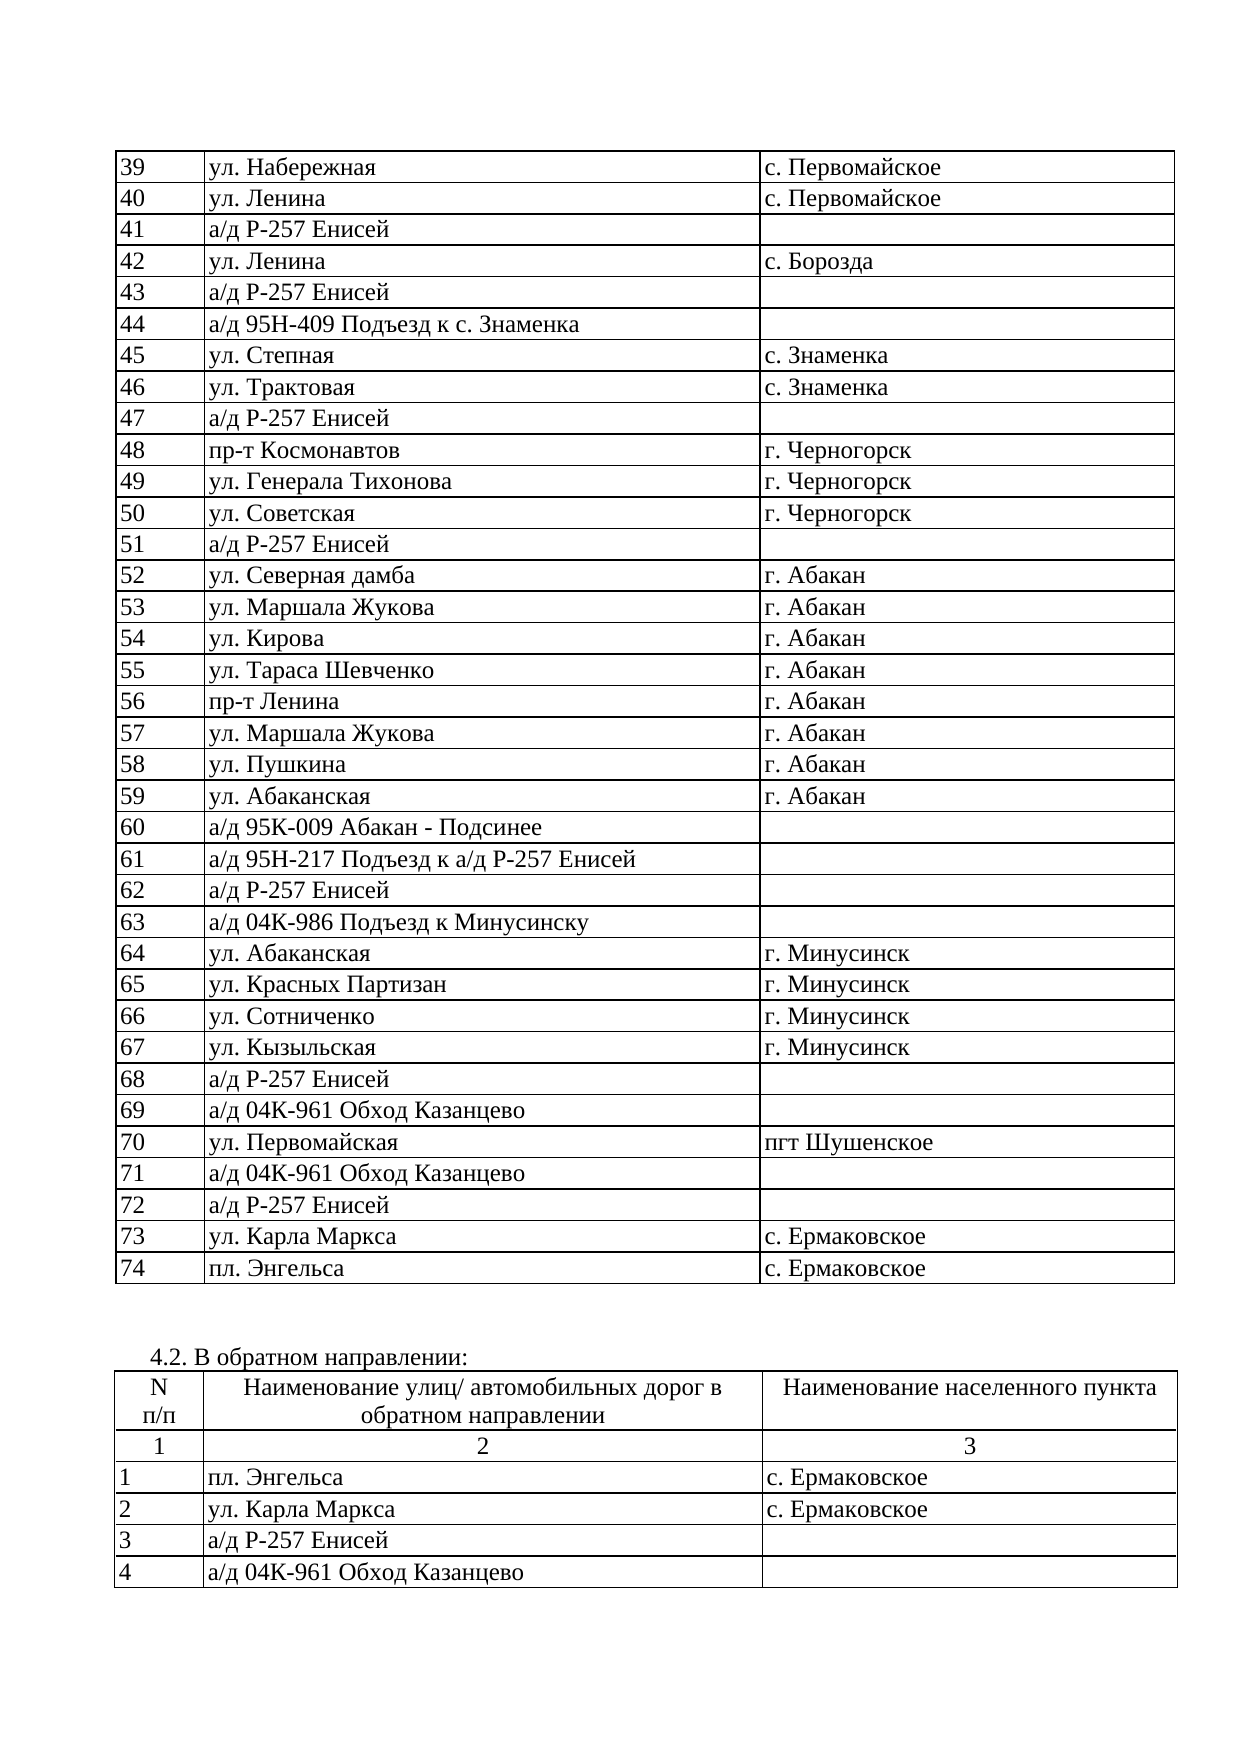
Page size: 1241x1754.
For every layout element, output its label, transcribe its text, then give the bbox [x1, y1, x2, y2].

table_cell ул. Степная [205, 340, 759, 370]
table_cell а/д Р-257 Енисей [205, 1064, 759, 1094]
table_cell ул. Сотниченко [205, 1001, 759, 1031]
table_cell 43 [117, 277, 204, 307]
table_cell с. Знаменка [761, 340, 1174, 370]
table_cell г. Абакан [761, 686, 1174, 716]
table_cell ул. Карла Маркса [204, 1494, 762, 1524]
table_cell а/д 04К-961 Обход Казанцево [204, 1557, 762, 1587]
table_header Наименование улиц/ автомобильных дорог в обратном направлении [204, 1372, 762, 1429]
table_cell [761, 812, 1174, 842]
table_cell с. Ермаковское [763, 1461, 1177, 1492]
table_cell 52 [117, 561, 204, 590]
table_cell [761, 529, 1174, 559]
table_cell пр-т Космонавтов [205, 435, 759, 464]
table_cell 3 [115, 1525, 203, 1555]
table_cell 54 [117, 623, 204, 653]
table_cell 55 [117, 655, 204, 685]
table_cell г. Абакан [761, 718, 1174, 748]
table_cell [761, 1064, 1174, 1094]
table_cell г. Абакан [761, 655, 1174, 685]
table_cell пгт Шушенское [761, 1127, 1174, 1157]
table_cell а/д 04К-961 Обход Казанцево [205, 1095, 759, 1125]
table_cell а/д 95К-009 Абакан - Подсинее [205, 812, 759, 842]
table_cell 2 [204, 1431, 762, 1461]
table_cell 51 [117, 529, 204, 559]
table_cell а/д 04К-961 Обход Казанцево [205, 1158, 759, 1188]
table_cell 1 [115, 1462, 203, 1492]
table_cell [761, 844, 1174, 873]
table_cell г. Абакан [761, 623, 1174, 653]
table_cell 61 [117, 844, 204, 873]
table_cell г. Минусинск [761, 1001, 1174, 1031]
table_cell 68 [117, 1064, 204, 1094]
table_cell 58 [117, 749, 204, 779]
table_cell [763, 1555, 1177, 1587]
table_cell ул. Ленина [205, 246, 759, 276]
table_cell ул. Пушкина [205, 749, 759, 779]
table_cell ул. Кирова [205, 623, 759, 653]
table_cell 65 [117, 970, 204, 999]
table_cell [761, 309, 1174, 339]
table_cell а/д Р-257 Енисей [205, 215, 759, 244]
table_cell [761, 277, 1174, 307]
table_cell 3 [763, 1429, 1177, 1461]
table_cell ул. Абаканская [205, 781, 759, 811]
table_cell 62 [117, 875, 204, 905]
table_cell 64 [117, 938, 204, 968]
table_cell а/д 95Н-217 Подъезд к а/д Р-257 Енисей [205, 844, 759, 873]
text 4.2. В обратном направлении: [150, 1342, 1090, 1370]
table_cell 4 [115, 1556, 203, 1587]
table_cell ул. Первомайская [205, 1127, 759, 1157]
table_cell ул. Карла Маркса [205, 1221, 759, 1251]
table_cell ул. Маршала Жукова [205, 718, 759, 748]
table_cell ул. Советская [205, 498, 759, 527]
table_cell [761, 907, 1174, 936]
table_cell ул. Северная дамба [205, 561, 759, 590]
table_cell г. Минусинск [761, 1032, 1174, 1062]
table_cell [761, 1095, 1174, 1125]
table_cell ул. Трактовая [205, 372, 759, 402]
table_cell [761, 875, 1174, 905]
table_cell а/д Р-257 Енисей [205, 277, 759, 307]
table_cell [763, 1524, 1177, 1555]
table_cell с. Первомайское [761, 152, 1174, 181]
table_cell 1 [115, 1430, 203, 1461]
table_cell 40 [117, 183, 204, 213]
table_cell ул. Красных Партизан [205, 970, 759, 999]
table_cell 57 [117, 718, 204, 748]
table_cell г. Минусинск [761, 970, 1174, 999]
table_cell ул. Абаканская [205, 938, 759, 968]
table_cell 44 [117, 309, 204, 339]
table_cell 73 [117, 1221, 204, 1251]
table_cell 70 [117, 1127, 204, 1157]
table_cell 67 [117, 1032, 204, 1062]
table_cell а/д Р-257 Енисей [204, 1525, 762, 1555]
table_cell 41 [117, 215, 204, 244]
table_header N п/п [115, 1372, 203, 1429]
table_cell г. Абакан [761, 749, 1174, 779]
table_cell ул. Кызыльская [205, 1032, 759, 1062]
table_cell 45 [117, 340, 204, 370]
table_cell а/д 04К-986 Подъезд к Минусинску [205, 907, 759, 936]
table_cell г. Черногорск [761, 435, 1174, 464]
table_cell с. Знаменка [761, 372, 1174, 402]
table_cell г. Черногорск [761, 466, 1174, 496]
table_cell г. Абакан [761, 781, 1174, 811]
table_cell а/д Р-257 Енисей [205, 529, 759, 559]
table_cell 60 [117, 812, 204, 842]
table_cell 48 [117, 435, 204, 464]
table_cell ул. Ленина [205, 183, 759, 213]
table_cell 53 [117, 592, 204, 622]
table_cell ул. Набережная [205, 152, 759, 181]
table_header Наименование населенного пункта [763, 1372, 1177, 1429]
table_cell 59 [117, 781, 204, 811]
table_cell 66 [117, 1001, 204, 1031]
table_cell 69 [117, 1095, 204, 1125]
table_cell ул. Маршала Жукова [205, 592, 759, 622]
table_cell г. Черногорск [761, 498, 1174, 527]
table_cell [761, 1158, 1174, 1188]
table_cell г. Абакан [761, 561, 1174, 590]
table_cell с. Первомайское [761, 183, 1174, 213]
table_cell 2 [115, 1493, 203, 1524]
table_cell ул. Тараса Шевченко [205, 655, 759, 685]
table_cell г. Минусинск [761, 938, 1174, 968]
table_cell с. Ермаковское [761, 1253, 1174, 1282]
table_cell 74 [117, 1253, 204, 1282]
table_cell 50 [117, 498, 204, 527]
table_cell с. Ермаковское [763, 1492, 1177, 1524]
table_cell ул. Генерала Тихонова [205, 466, 759, 496]
table_cell а/д Р-257 Енисей [205, 1190, 759, 1219]
table_cell 63 [117, 907, 204, 936]
table_cell 47 [117, 403, 204, 433]
table_cell 72 [117, 1190, 204, 1219]
table_cell а/д 95Н-409 Подъезд к с. Знаменка [205, 309, 759, 339]
table_cell 56 [117, 686, 204, 716]
table_cell а/д Р-257 Енисей [205, 875, 759, 905]
table_cell г. Абакан [761, 592, 1174, 622]
table_cell 71 [117, 1158, 204, 1188]
table_cell с. Борозда [761, 246, 1174, 276]
table_cell с. Ермаковское [761, 1221, 1174, 1251]
table_cell 49 [117, 466, 204, 496]
table_cell 46 [117, 372, 204, 402]
table_cell [761, 215, 1174, 244]
table_cell пл. Энгельса [205, 1253, 759, 1282]
table_cell [761, 1190, 1174, 1219]
table_cell 42 [117, 246, 204, 276]
table_cell 39 [117, 152, 204, 181]
table_cell пр-т Ленина [205, 686, 759, 716]
table_cell [761, 403, 1174, 433]
table_cell а/д Р-257 Енисей [205, 403, 759, 433]
table_cell пл. Энгельса [204, 1462, 762, 1492]
